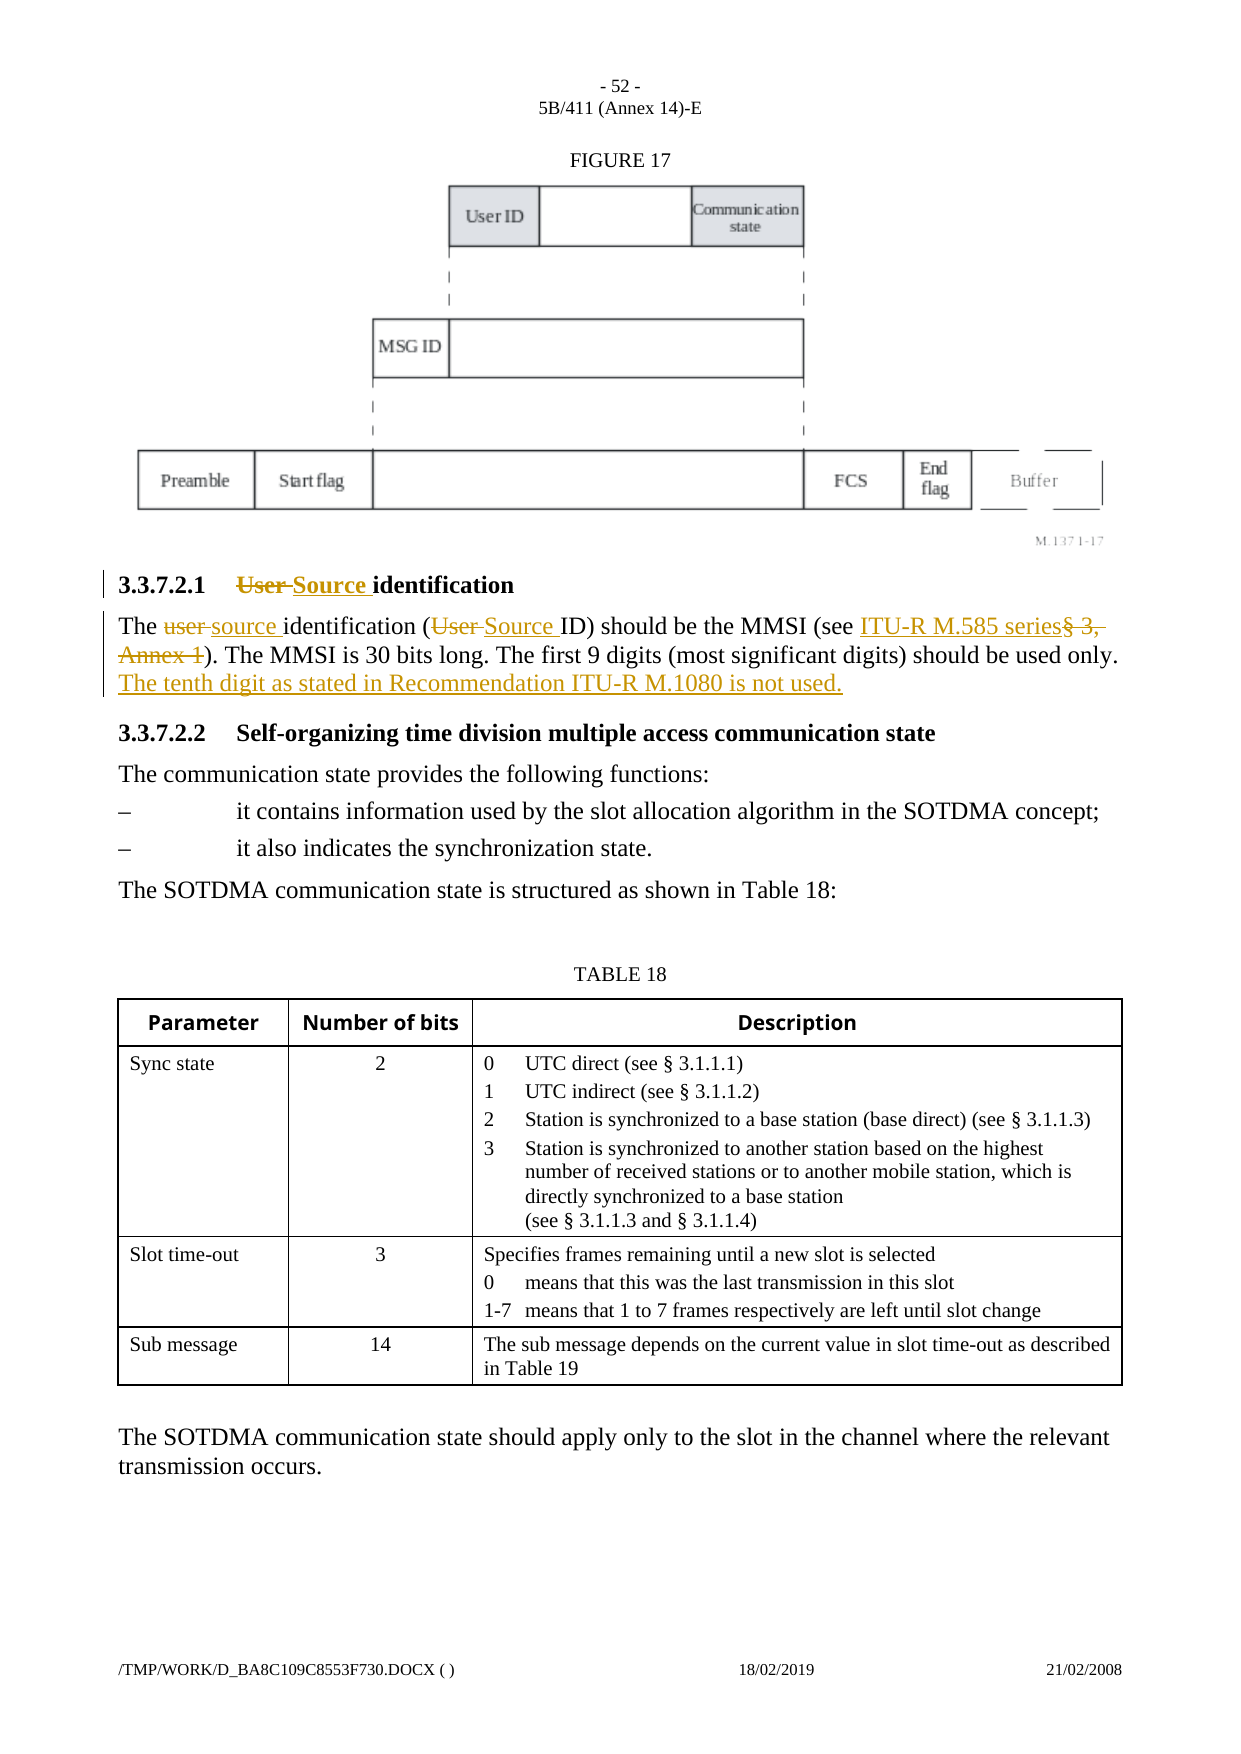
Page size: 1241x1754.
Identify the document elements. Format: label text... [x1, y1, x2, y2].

table_cell Sync state [119, 1047, 288, 1236]
text The SOTDMA communication state should apply only to the slot in the channel where the relevant transmission occurs. [118, 1422, 1122, 1480]
text – it contains information used by the slot allocation algorithm in the SOTDMA concept; [118, 796, 1122, 825]
table_cell 14 [289, 1328, 472, 1384]
table_cell Specifies frames remaining until a new slot is selected 0 means that this was the last transmission in this slot 1-7 means that 1 to 7 frames respectively are left until slot change [473, 1237, 1121, 1326]
text The SOTDMA communication state is structured as shown in Table 18: [118, 875, 1122, 903]
table_cell 0 UTC direct (see § 3.1.1.1) 1 UTC indirect (see § 3.1.1.2) 2 Station is synchronized to a base station (base direct) (see § 3.1.1.3) 3 Station is synchronized to another station based on the highest number of received stations or to another mobile station, which is directly synchronized to a base station (see § 3.1.1.3 and § 3.1.1.4) [473, 1047, 1121, 1236]
subtitle 3.3.7.2.2 Self-organizing time division multiple access communication state [118, 718, 1122, 747]
text The communication state provides the following functions: [118, 759, 1122, 788]
text – it also indicates the synchronization state. [118, 833, 1122, 862]
table_cell 2 [289, 1047, 472, 1236]
text Figure 17 [118, 148, 1122, 172]
table_cell Slot time-out [119, 1237, 288, 1326]
table_cell 3 [289, 1237, 472, 1326]
table_header Parameter [119, 1000, 288, 1045]
table_header Description [473, 1000, 1121, 1045]
text The identification (ID) should be the MMSI (see ). The MMSI is 30 bits long. The first 9 digits (most significant digits) should be used only. [118, 611, 1122, 697]
table_cell The sub message depends on the current value in slot time-out as described in Table 19 [473, 1328, 1121, 1384]
table_header Number of bits [289, 1000, 472, 1045]
text TABLE 18 [118, 962, 1122, 986]
subtitle 3.3.7.2.1 identification [118, 570, 1122, 598]
table_cell Sub message [119, 1328, 288, 1384]
